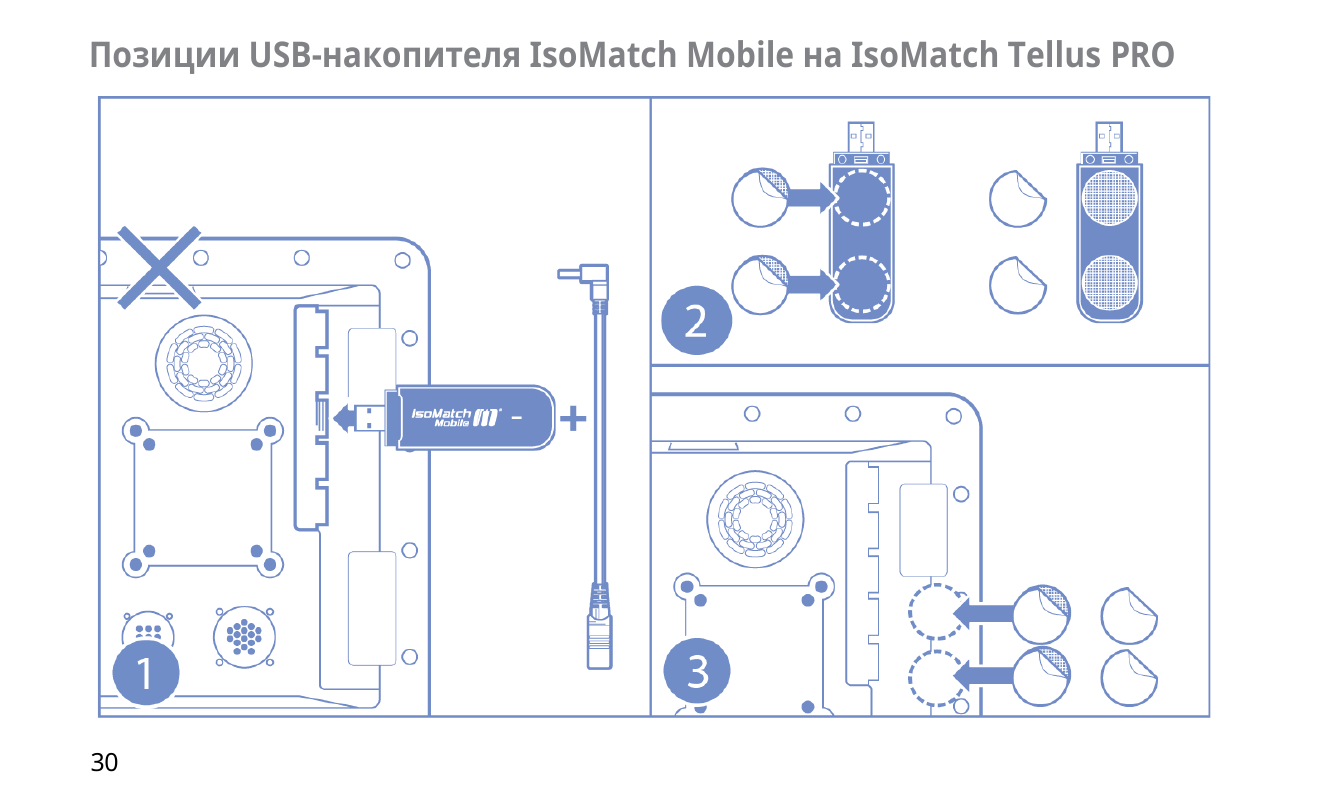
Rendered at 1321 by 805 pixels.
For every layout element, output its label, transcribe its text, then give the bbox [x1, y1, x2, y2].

picture [97, 96, 1211, 718]
subtitle Позиции USB-накопителя IsoMatch Mobile на IsoMatch Tellus PRO [88, 29, 1258, 78]
